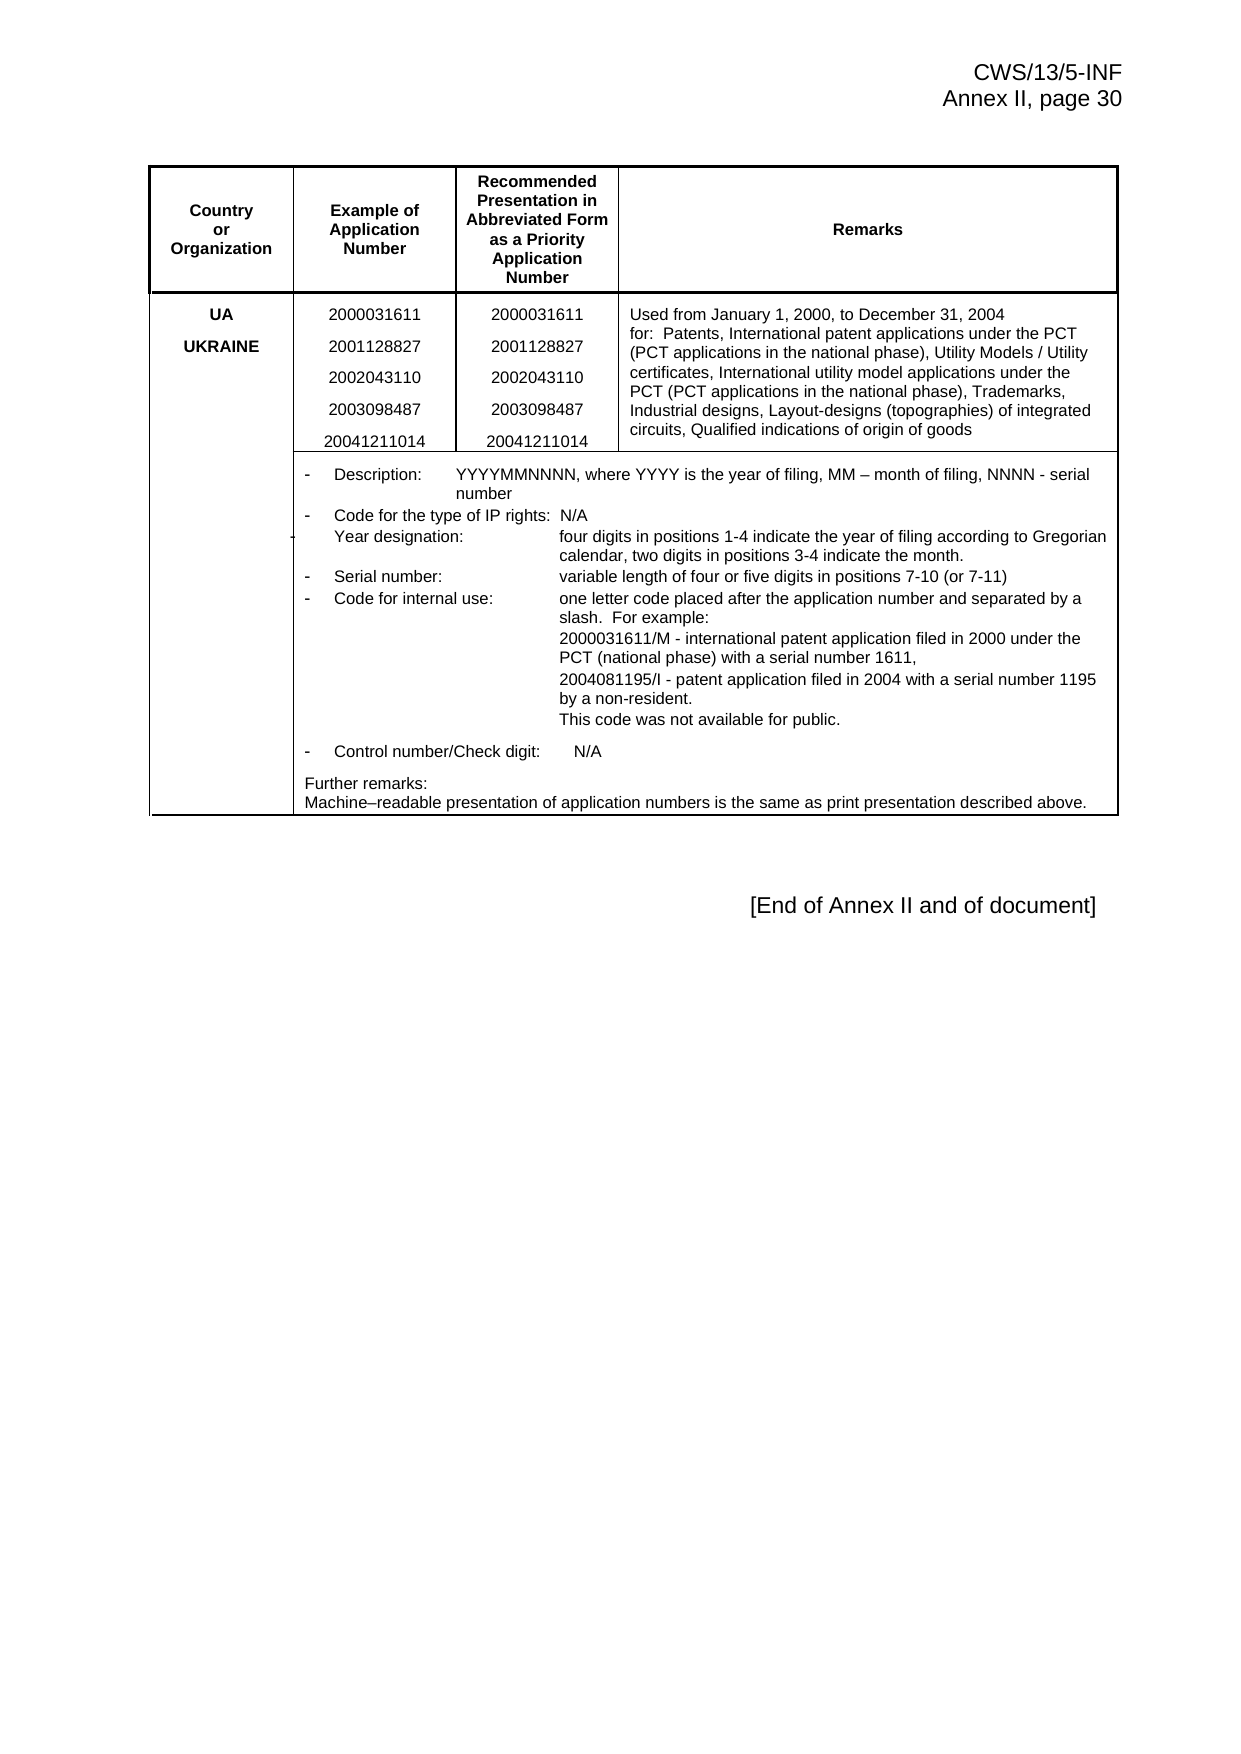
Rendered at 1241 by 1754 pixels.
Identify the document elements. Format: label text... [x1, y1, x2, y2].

table_cell 2000031611 2001128827 2002043110 2003098487 20041211014 [294, 294, 455, 451]
table_cell UA Ukraine [150, 292, 293, 814]
table_cell Description: YYYYMMNNNN, where YYYY is the year of filing, MM – month of filing, NNNN - serial number Code for the type of IP rights: N/A Year designation: four digits in positions 1-4 indicate the year of filing according to Gregorian calendar, two digits in positions 3-4 indicate the month. Serial number: variable length of four or five digits in positions 7-10 (or 7-11) Code for internal use: one letter code placed after the application number and separated by a slash. For example: 2000031611/M - international patent application filed in 2000 under the PCT (national phase) with a serial number 1611, 2004081195/I - patent application filed in 2004 with a serial number 1195 by a non-resident. This code was not available for public. Control number/Check digit: N/A Further remarks: Machine–readable presentation of application numbers is the same as print presentation described above. [294, 452, 1117, 814]
table_header Remarks [619, 168, 1116, 291]
table_header Example of Application Number [294, 168, 455, 291]
table_cell Used from January 1, 2000, to December 31, 2004 for: Patents, International patent applications under the PCT (PCT applications in the national phase), Utility Models / Utility certificates, International utility model applications under the PCT (PCT applications in the national phase), Trademarks, Industrial designs, Layout-designs (topographies) of integrated circuits, Qualified indications of origin of goods [619, 294, 1117, 451]
table_header Country or Organization [151, 168, 293, 291]
text [End of Annex II and of document] [724, 892, 1122, 918]
table_header Recommended Presentation in Abbreviated Form as a Priority Application Number [457, 168, 618, 291]
table_cell 2000031611 2001128827 2002043110 2003098487 20041211014 [457, 294, 618, 451]
